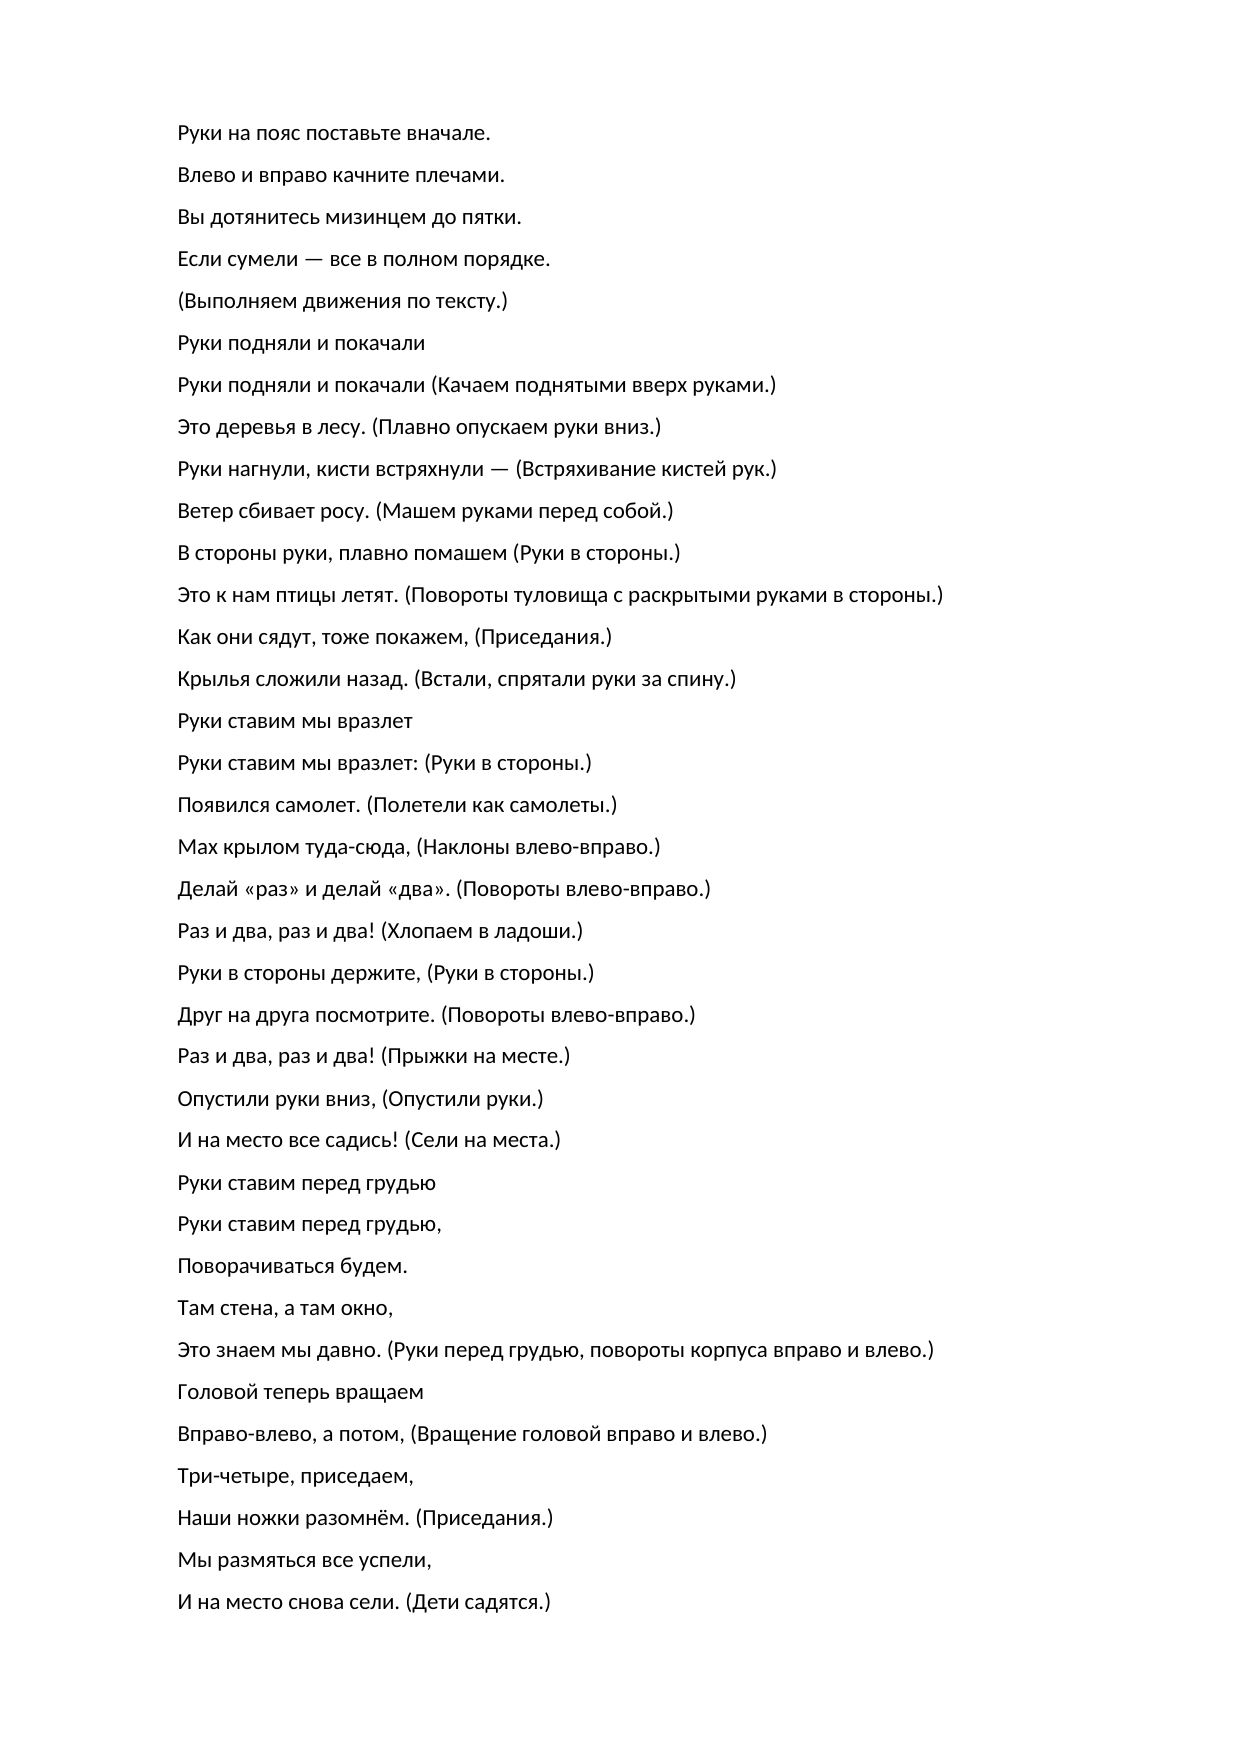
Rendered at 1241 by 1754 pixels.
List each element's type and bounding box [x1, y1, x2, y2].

text [177, 118, 1152, 1615]
